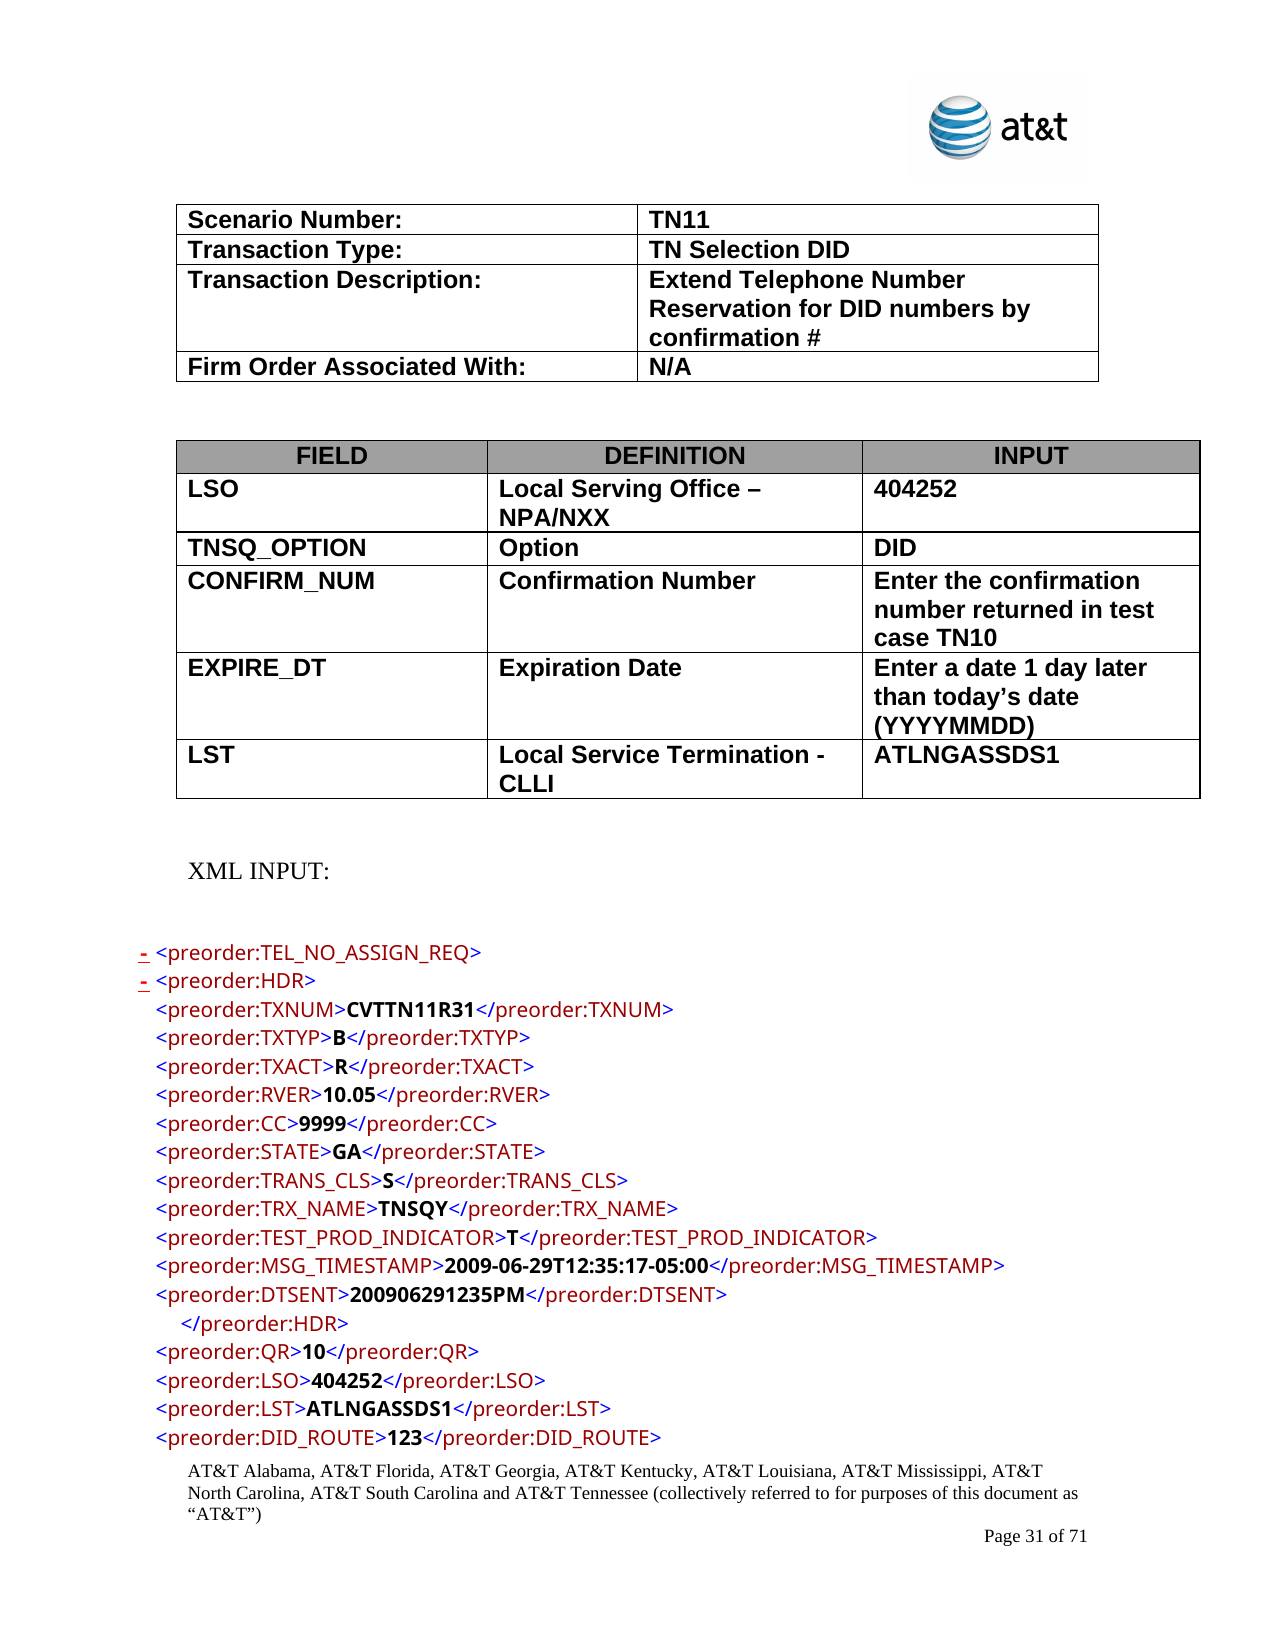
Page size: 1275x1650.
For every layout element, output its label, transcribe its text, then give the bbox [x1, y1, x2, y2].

picture [908, 74, 1088, 181]
text <preorder:LSO>404252</preorder:LSO> [137, 1366, 1087, 1394]
text - <preorder:HDR> [137, 966, 1087, 995]
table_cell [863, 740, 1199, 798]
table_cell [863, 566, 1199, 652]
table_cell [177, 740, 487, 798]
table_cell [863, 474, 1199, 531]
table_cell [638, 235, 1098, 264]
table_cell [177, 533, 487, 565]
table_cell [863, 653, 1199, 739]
text <preorder:LST>ATLNGASSDS1</preorder:LST> [137, 1394, 1087, 1423]
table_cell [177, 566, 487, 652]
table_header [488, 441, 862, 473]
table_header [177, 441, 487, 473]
text <preorder:STATE>GA</preorder:STATE> [137, 1137, 1087, 1166]
text XML INPUT: [187, 856, 1087, 885]
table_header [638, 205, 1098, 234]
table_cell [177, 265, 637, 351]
text </preorder:HDR> [162, 1309, 1087, 1337]
text <preorder:TXACT>R</preorder:TXACT> [137, 1052, 1087, 1080]
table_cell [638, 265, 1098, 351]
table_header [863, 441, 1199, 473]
text <preorder:DTSENT>200906291235PM</preorder:DTSENT> [137, 1280, 1087, 1309]
text <preorder:CC>9999</preorder:CC> [137, 1109, 1087, 1137]
text <preorder:TXNUM>CVTTN11R31</preorder:TXNUM> [137, 995, 1087, 1023]
text <preorder:MSG_TIMESTAMP>2009-06-29T12:35:17-05:00</preorder:MSG_TIMESTAMP> [137, 1252, 1087, 1280]
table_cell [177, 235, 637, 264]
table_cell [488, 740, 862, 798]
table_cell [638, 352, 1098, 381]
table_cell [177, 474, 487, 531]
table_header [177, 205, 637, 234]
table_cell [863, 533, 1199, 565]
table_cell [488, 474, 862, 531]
text <preorder:TEST_PROD_INDICATOR>T</preorder:TEST_PROD_INDICATOR> [137, 1223, 1087, 1252]
text <preorder:DID_ROUTE>123</preorder:DID_ROUTE> [137, 1423, 1087, 1451]
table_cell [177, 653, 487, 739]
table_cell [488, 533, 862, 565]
text <preorder:TRX_NAME>TNSQY</preorder:TRX_NAME> [137, 1194, 1087, 1223]
text - <preorder:TEL_NO_ASSIGN_REQ> [137, 938, 1087, 966]
text <preorder:TXTYP>B</preorder:TXTYP> [137, 1023, 1087, 1052]
text <preorder:QR>10</preorder:QR> [137, 1337, 1087, 1366]
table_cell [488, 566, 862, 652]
text <preorder:TRANS_CLS>S</preorder:TRANS_CLS> [137, 1166, 1087, 1194]
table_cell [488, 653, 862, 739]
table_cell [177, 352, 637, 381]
text <preorder:RVER>10.05</preorder:RVER> [137, 1080, 1087, 1109]
